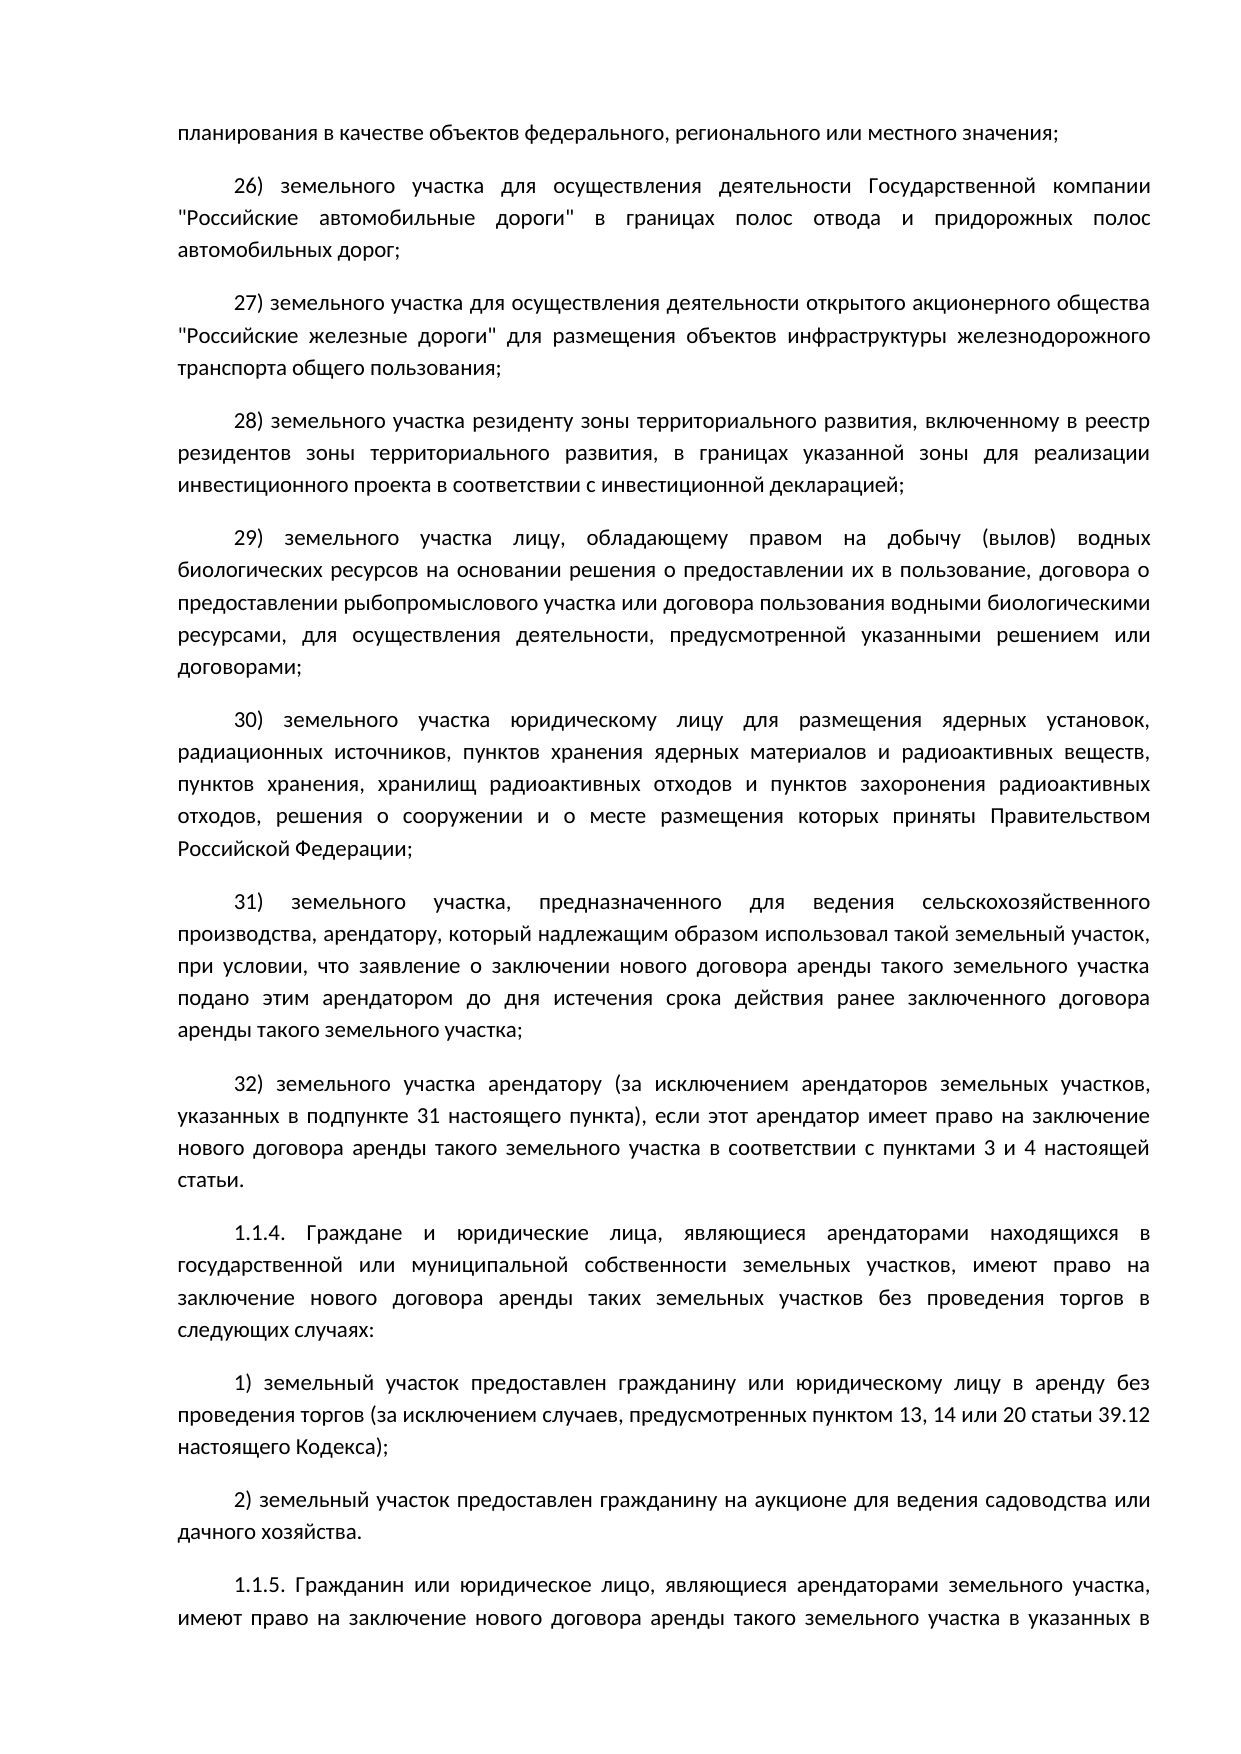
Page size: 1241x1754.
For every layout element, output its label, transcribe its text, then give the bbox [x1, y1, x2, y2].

text 1.1.4. Граждане и юридические лица, являющиеся арендаторами находящихся в государственной или муниципальной собственности земельных участков, имеют право на заключение нового договора аренды таких земельных участков без проведения торгов в следующих случаях: [177, 1218, 1152, 1343]
text 26) земельного участка для осуществления деятельности Государственной компании "Российские автомобильные дороги" в границах полос отвода и придорожных полос автомобильных дорог; [177, 171, 1152, 263]
text 28) земельного участка резиденту зоны территориального развития, включенному в реестр резидентов зоны территориального развития, в границах указанной зоны для реализации инвестиционного проекта в соответствии с инвестиционной декларацией; [177, 406, 1152, 498]
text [177, 1570, 1152, 1631]
text 31) земельного участка, предназначенного для ведения сельскохозяйственного производства, арендатору, который надлежащим образом использовал такой земельный участок, при условии, что заявление о заключении нового договора аренды такого земельного участка подано этим арендатором до дня истечения срока действия ранее заключенного договора аренды такого земельного участка; [177, 887, 1152, 1044]
text 29) земельного участка лицу, обладающему правом на добычу (вылов) водных биологических ресурсов на основании решения о предоставлении их в пользование, договора о предоставлении рыбопромыслового участка или договора пользования водными биологическими ресурсами, для осуществления деятельности, предусмотренной указанными решением или договорами; [177, 523, 1152, 680]
text 2) земельный участок предоставлен гражданину на аукционе для ведения садоводства или дачного хозяйства. [177, 1485, 1152, 1545]
text 27) земельного участка для осуществления деятельности открытого акционерного общества "Российские железные дороги" для размещения объектов инфраструктуры железнодорожного транспорта общего пользования; [177, 288, 1152, 381]
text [177, 118, 1152, 146]
text 30) земельного участка юридическому лицу для размещения ядерных установок, радиационных источников, пунктов хранения ядерных материалов и радиоактивных веществ, пунктов хранения, хранилищ радиоактивных отходов и пунктов захоронения радиоактивных отходов, решения о сооружении и о месте размещения которых приняты Правительством Российской Федерации; [177, 705, 1152, 862]
text 1) земельный участок предоставлен гражданину или юридическому лицу в аренду без проведения торгов (за исключением случаев, предусмотренных пунктом 13, 14 или 20 статьи 39.12 настоящего Кодекса); [177, 1368, 1152, 1460]
text 32) земельного участка арендатору (за исключением арендаторов земельных участков, указанных в подпункте 31 настоящего пункта), если этот арендатор имеет право на заключение нового договора аренды такого земельного участка в соответствии с пунктами 3 и 4 настоящей статьи. [177, 1069, 1152, 1193]
